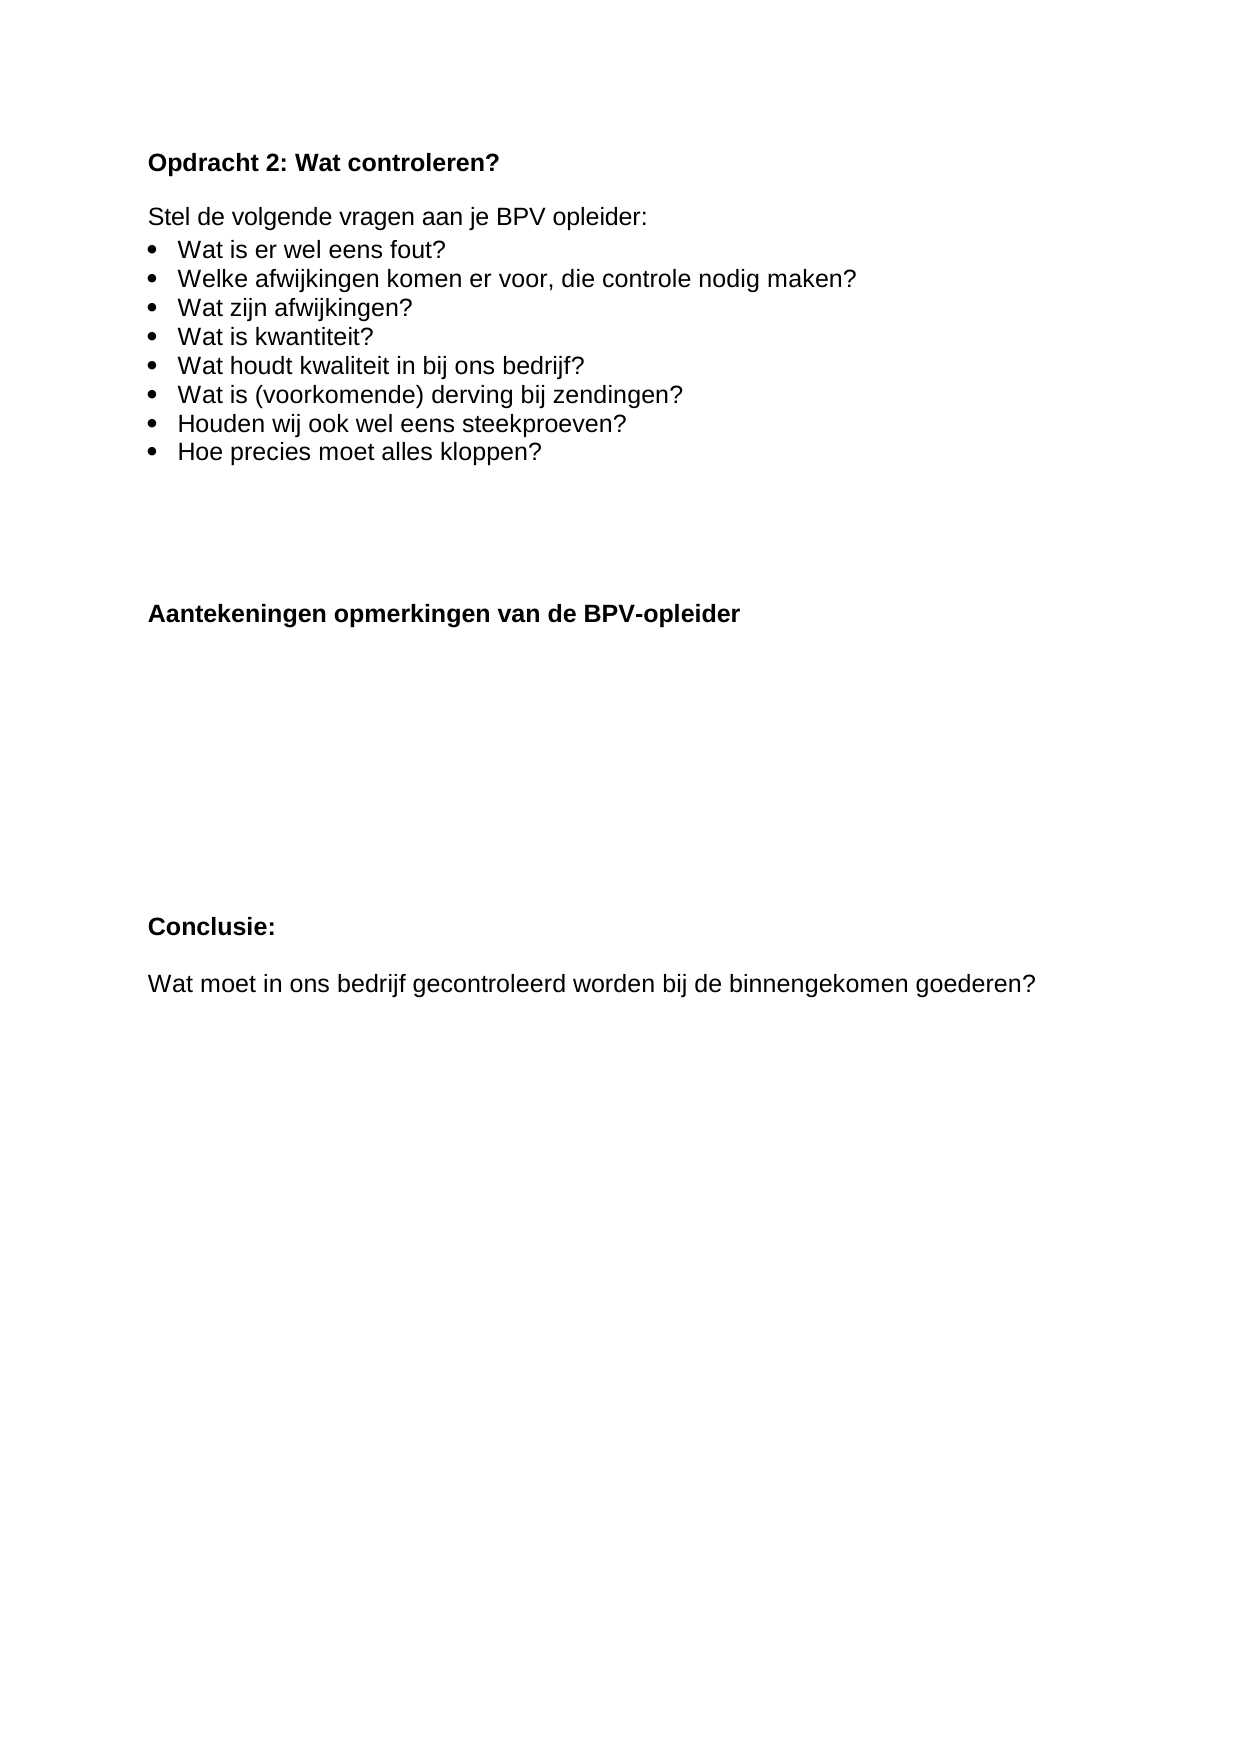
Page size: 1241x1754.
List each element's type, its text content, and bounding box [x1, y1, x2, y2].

list Houden wij ook wel eens steekproeven? [148, 408, 1095, 437]
list Wat zijn afwijkingen? [148, 293, 1095, 322]
list Wat houdt kwaliteit in bij ons bedrijf? [148, 351, 1095, 380]
list Wat is (voorkomende) derving bij zendingen? [148, 380, 1095, 408]
list Hoe precies moet alles kloppen? [148, 437, 1093, 466]
list Welke afwijkingen komen er voor, die controle nodig maken? [148, 264, 1095, 293]
text Stel de volgende vragen aan je BPV opleider: [148, 201, 1038, 230]
text Conclusie: [148, 912, 1095, 940]
text Wat moet in ons bedrijf gecontroleerd worden bij de binnengekomen goederen? [148, 969, 1093, 998]
text Opdracht 2: Wat controleren? [148, 148, 1093, 176]
list Wat is er wel eens fout? [148, 235, 1095, 264]
text Aantekeningen opmerkingen van de BPV-opleider [148, 599, 1093, 628]
list Wat is kwantiteit? [148, 322, 1095, 351]
